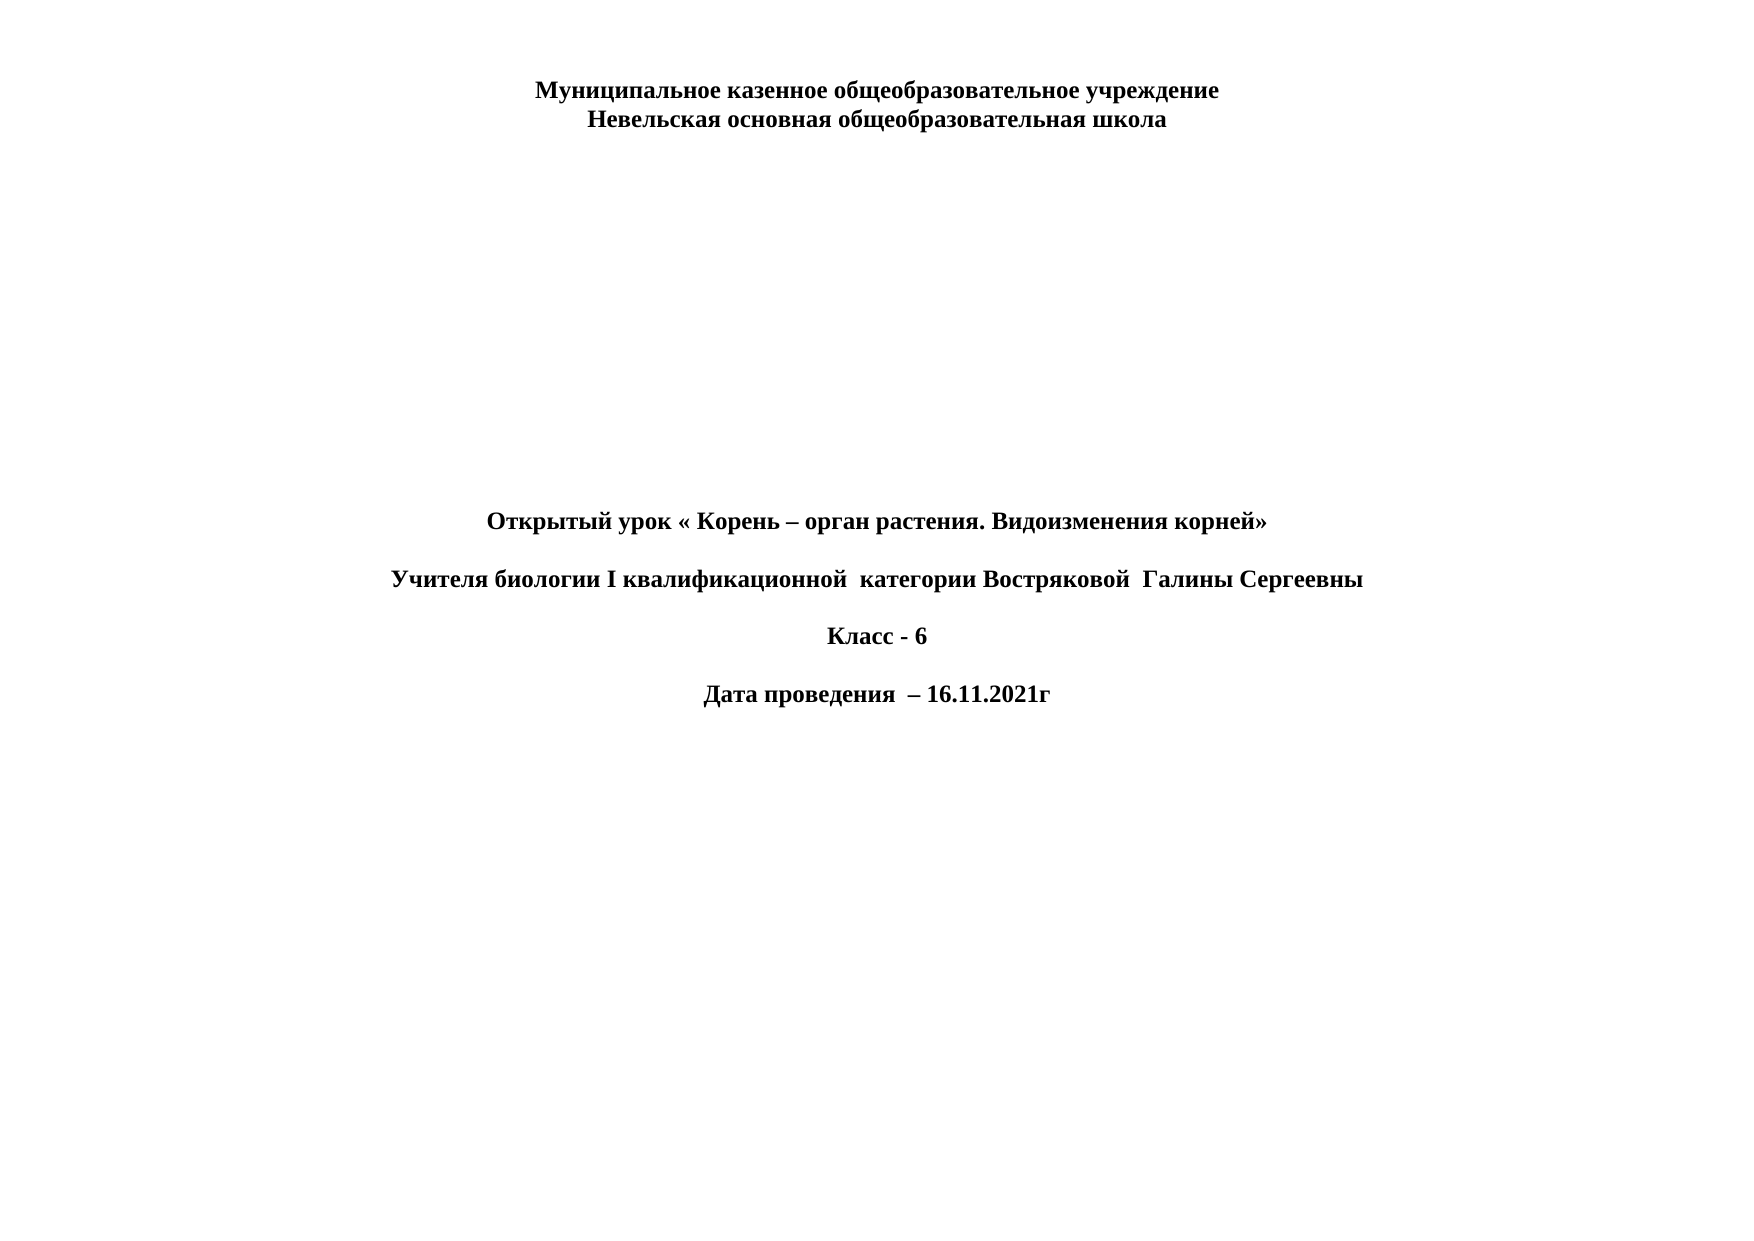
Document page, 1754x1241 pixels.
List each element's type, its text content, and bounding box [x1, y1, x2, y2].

text Учителя биологии I квалификационной категории Востряковой Галины Сергеевны [118, 564, 1636, 592]
text Дата проведения – 16.11.2021г [118, 679, 1636, 707]
text Невельская основная общеобразовательная школа [118, 104, 1636, 132]
text Класс - 6 [118, 621, 1636, 650]
text Муниципальное казенное общеобразовательное учреждение [118, 75, 1636, 104]
text Открытый урок « Корень – орган растения. Видоизменения корней» [118, 506, 1636, 535]
